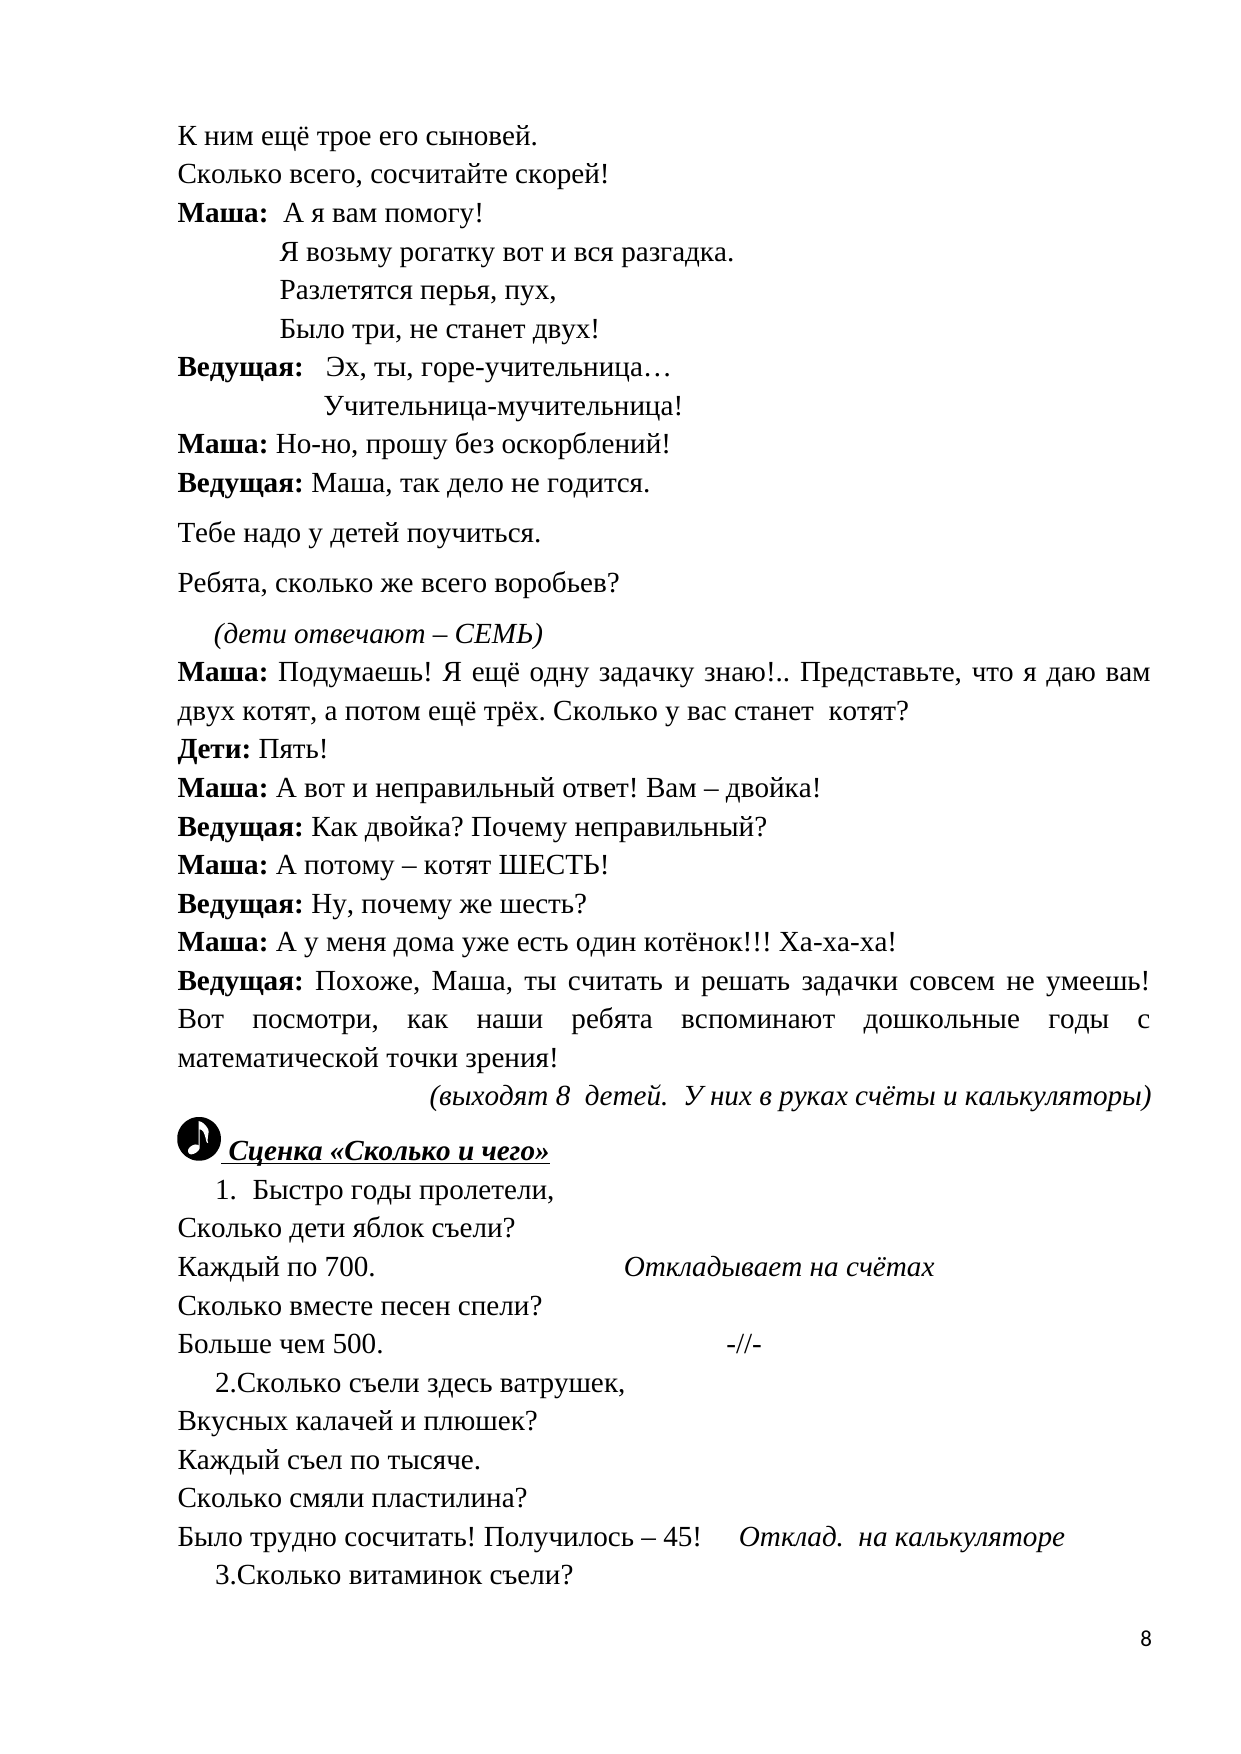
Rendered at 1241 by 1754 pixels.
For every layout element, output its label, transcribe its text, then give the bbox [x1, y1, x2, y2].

text Сколько всего, сосчитайте скорей! [177, 157, 1152, 190]
text Было трудно сосчитать! Получилось – 45! Отклад. на калькуляторе [177, 1519, 1152, 1552]
text Больше чем 500. -//- [177, 1326, 1152, 1360]
text Сценка «Сколько и чего» [177, 1117, 1152, 1167]
text Маша: А у меня дома уже есть один котёнок!!! Ха-ха-ха! [177, 924, 1152, 958]
text Тебе надо у детей поучиться. [177, 515, 1152, 549]
text Вкусных калачей и плюшек? [177, 1403, 1152, 1437]
text Маша: А потому – котят ШЕСТЬ! [177, 847, 1152, 881]
text Сколько смяли пластилина? [177, 1480, 1152, 1514]
text Ребята, сколько же всего воробьев? [177, 566, 1152, 599]
text (дети отвечают – СЕМЬ) [177, 616, 1152, 649]
text Маша: А я вам помогу! [177, 195, 1152, 229]
text К ним ещё трое его сыновей. [177, 118, 1152, 152]
text Сколько дети яблок съели? [177, 1211, 1152, 1244]
text Ведущая: Как двойка? Почему неправильный? [177, 809, 1152, 842]
text Учительница-мучительница! [177, 388, 1152, 421]
text Сколько вместе песен спели? [177, 1288, 1152, 1321]
text Дети: Пять! [177, 732, 1152, 765]
text Разлетятся перья, пух, [177, 272, 1152, 306]
text Каждый по 700. Откладывает на счётах [177, 1249, 1152, 1283]
text Ведущая: Похоже, Маша, ты считать и решать задачки совсем не умеешь! Вот посмотри, как наши ребята вспоминают дошкольные годы с математической точки зрения! [177, 963, 1152, 1073]
text Каждый съел по тысяче. [177, 1442, 1152, 1475]
text Маша: Подумаешь! Я ещё одну задачку знаю!.. Представьте, что я даю вам двух котят, а потом ещё трёх. Сколько у вас станет котят? [177, 654, 1152, 727]
text 3.Сколько витаминок съели? [215, 1557, 1152, 1591]
text Ведущая: Маша, так дело не годится. [177, 465, 1152, 498]
text Ведущая: Ну, почему же шесть? [177, 886, 1152, 919]
text 2.Сколько съели здесь ватрушек, [215, 1365, 1152, 1398]
text Было три, не станет двух! [177, 311, 1152, 344]
text Ведущая: Эх, ты, горе-учительница… [177, 349, 1152, 383]
text Я возьму рогатку вот и вся разгадка. [177, 234, 1152, 267]
text Маша: А вот и неправильный ответ! Вам – двойка! [177, 770, 1152, 804]
list Быстро годы пролетели, [215, 1172, 1152, 1206]
text (выходят 8 детей. У них в руках счёты и калькуляторы) [177, 1078, 1152, 1112]
text Маша: Но-но, прошу без оскорблений! [177, 426, 1152, 460]
